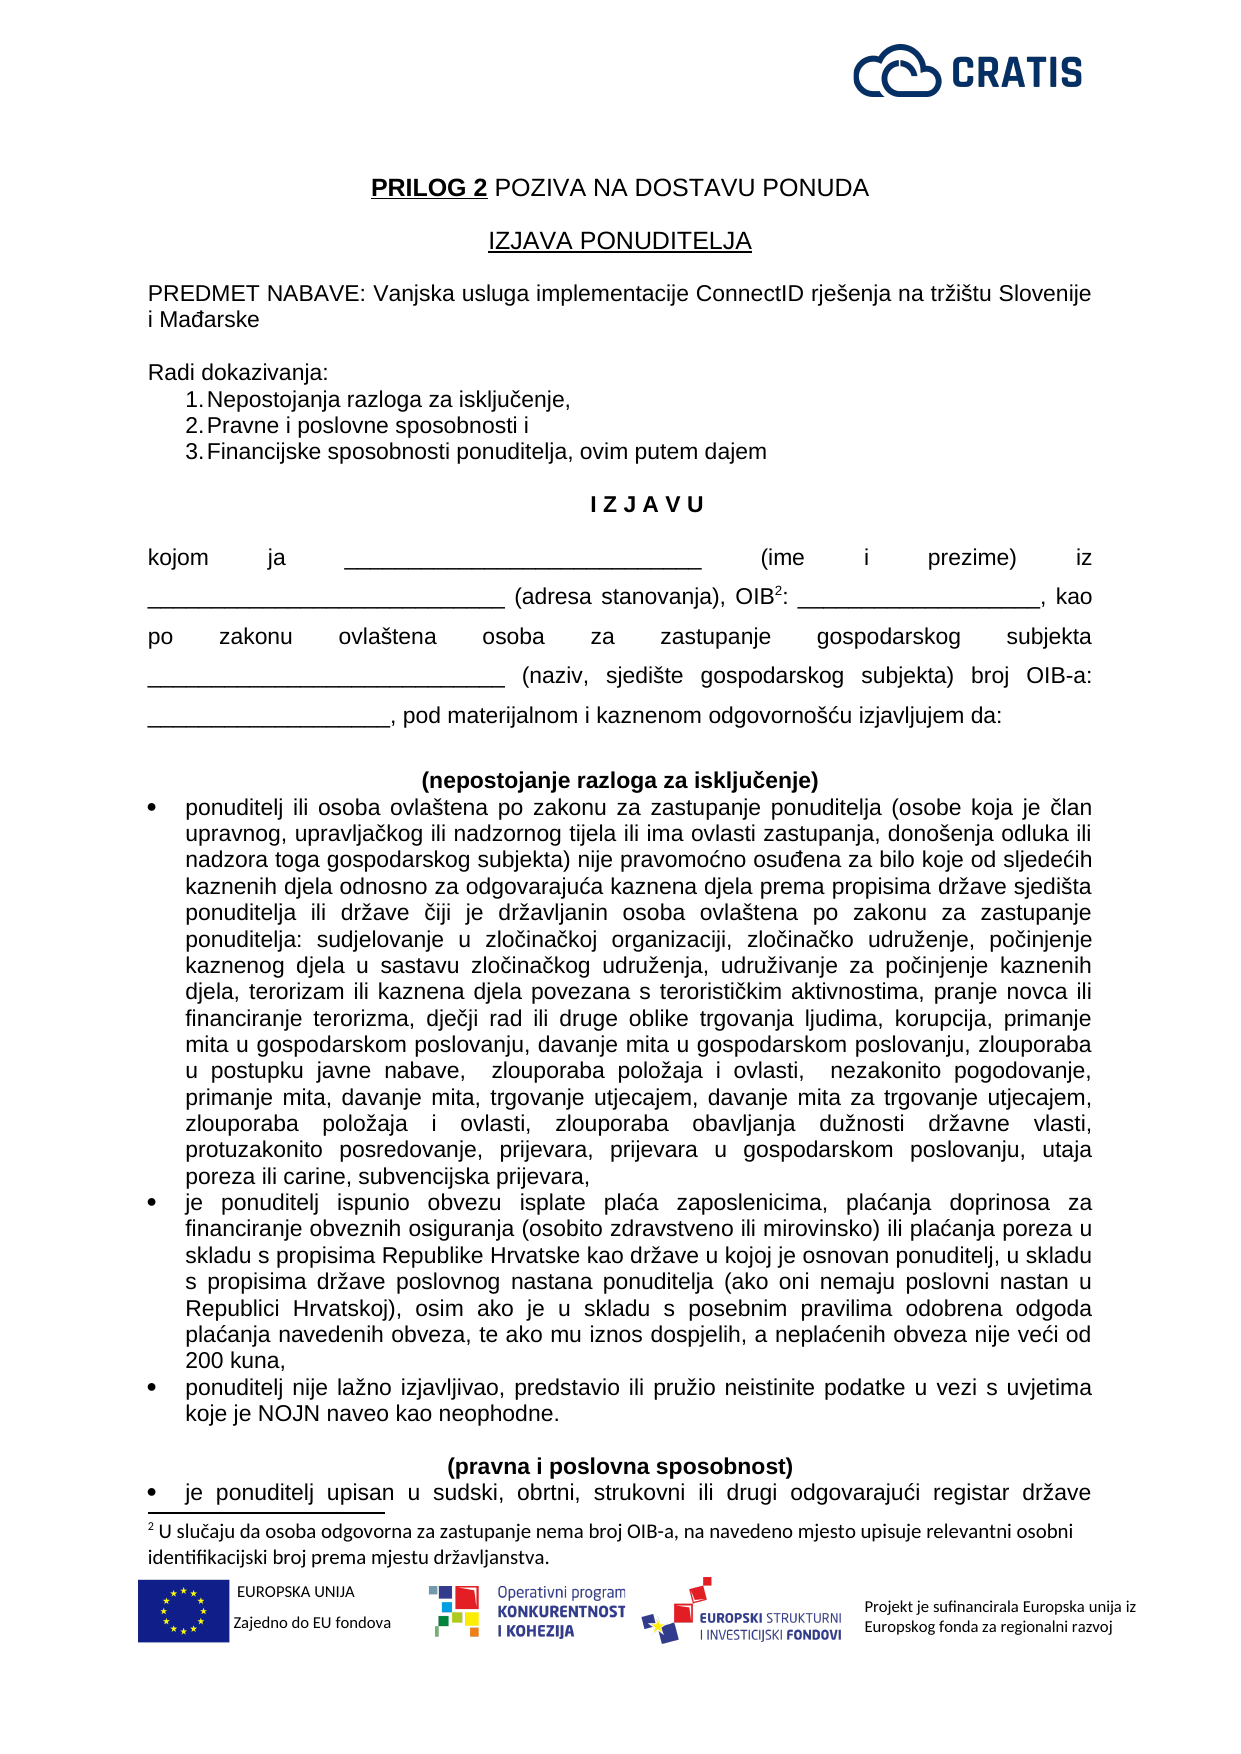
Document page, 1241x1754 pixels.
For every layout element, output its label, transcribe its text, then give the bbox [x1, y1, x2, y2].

list IZJAVA PONUDITELJA [148, 226, 1093, 255]
list je ponuditelj ispunio obvezu isplate plaća zaposlenicima, plaćanja doprinosa za financiranje obveznih osiguranja (osobito zdravstveno ili mirovinsko) ili plaćanja poreza u skladu s propisima Republike Hrvatske kao države u kojoj je osnovan ponuditelj, u skladu s propisima države poslovnog nastana ponuditelja (ako oni nemaju poslovni nastan u Republici Hrvatskoj), osim ako je u skladu s posebnim pravilima odobrena odgoda plaćanja navedenih obveza, te ako mu iznos dospjelih, a neplaćenih obveza nije veći od 200 kuna, [148, 1189, 1093, 1373]
list ponuditelj ili osoba ovlaštena po zakonu za zastupanje ponuditelja (osobe koja je član upravnog, upravljačkog ili nadzornog tijela ili ima ovlasti zastupanja, donošenja odluka ili nadzora toga gospodarskog subjekta) nije pravomoćno osuđena za bilo koje od sljedećih kaznenih djela odnosno za odgovarajuća kaznena djela prema propisima države sjedišta ponuditelja ili države čiji je državljanin osoba ovlaštena po zakonu za zastupanje ponuditelja: sudjelovanje u zločinačkoj organizaciji, zločinačko udruženje, počinjenje kaznenog djela u sastavu zločinačkog udruženja, udruživanje za počinjenje kaznenih djela, terorizam ili kaznena djela povezana s terorističkim aktivnostima, pranje novca ili financiranje terorizma, dječji rad ili druge oblike trgovanja ljudima, korupcija, primanje mita u gospodarskom poslovanju, davanje mita u gospodarskom poslovanju, zlouporaba u postupku javne nabave, zlouporaba položaja i ovlasti, nezakonito pogodovanje, primanje mita, davanje mita, trgovanje utjecajem, davanje mita za trgovanje utjecajem, zlouporaba položaja i ovlasti, zlouporaba obavljanja dužnosti državne vlasti, protuzakonito posredovanje, prijevara, prijevara u gospodarskom poslovanju, utaja poreza ili carine, subvencijska prijevara, [148, 794, 1093, 1189]
picture [428, 1586, 625, 1639]
picture [136, 1579, 231, 1644]
list Pravne i poslovne sposobnosti i [185, 412, 1093, 438]
picture [853, 44, 1082, 97]
text I Z J A V U [148, 491, 1093, 517]
list je ponuditelj upisan u sudski, obrtni, strukovni ili drugi odgovarajući registar države sjedišta ponuditelja. [148, 1479, 1093, 1505]
text PREDMET NABAVE: Vanjska usluga implementacije ConnectID rješenja na tržištu Slovenije i Mađarske [148, 280, 1093, 333]
text (nepostojanje razloga za isključenje) [148, 767, 1093, 794]
text kojom ja ____________________________ (ime i prezime) iz ____________________________ (adresa stanovanja), OIB: ___________________, kao po zakonu ovlaštena osoba za zastupanje gospodarskog subjekta ____________________________ (naziv, sjedište gospodarskog subjekta) broj OIB-a: ___________________, pod materijalnom i kaznenom odgovornošću izjavljujem da: [148, 544, 1093, 728]
picture [641, 1577, 841, 1644]
text PRILOG 2 POZIVA NA DOSTAVU PONUDA [148, 173, 1093, 201]
text (pravna i poslovna sposobnost) [148, 1453, 1093, 1479]
text Radi dokazivanja: [148, 359, 1093, 386]
list Financijske sposobnosti ponuditelja, ovim putem dajem [185, 438, 1093, 464]
list Nepostojanja razloga za isključenje, [185, 386, 1093, 412]
list ponuditelj nije lažno izjavljivao, predstavio ili pružio neistinite podatke u vezi s uvjetima koje je NOJN naveo kao neophodne. [148, 1373, 1093, 1426]
